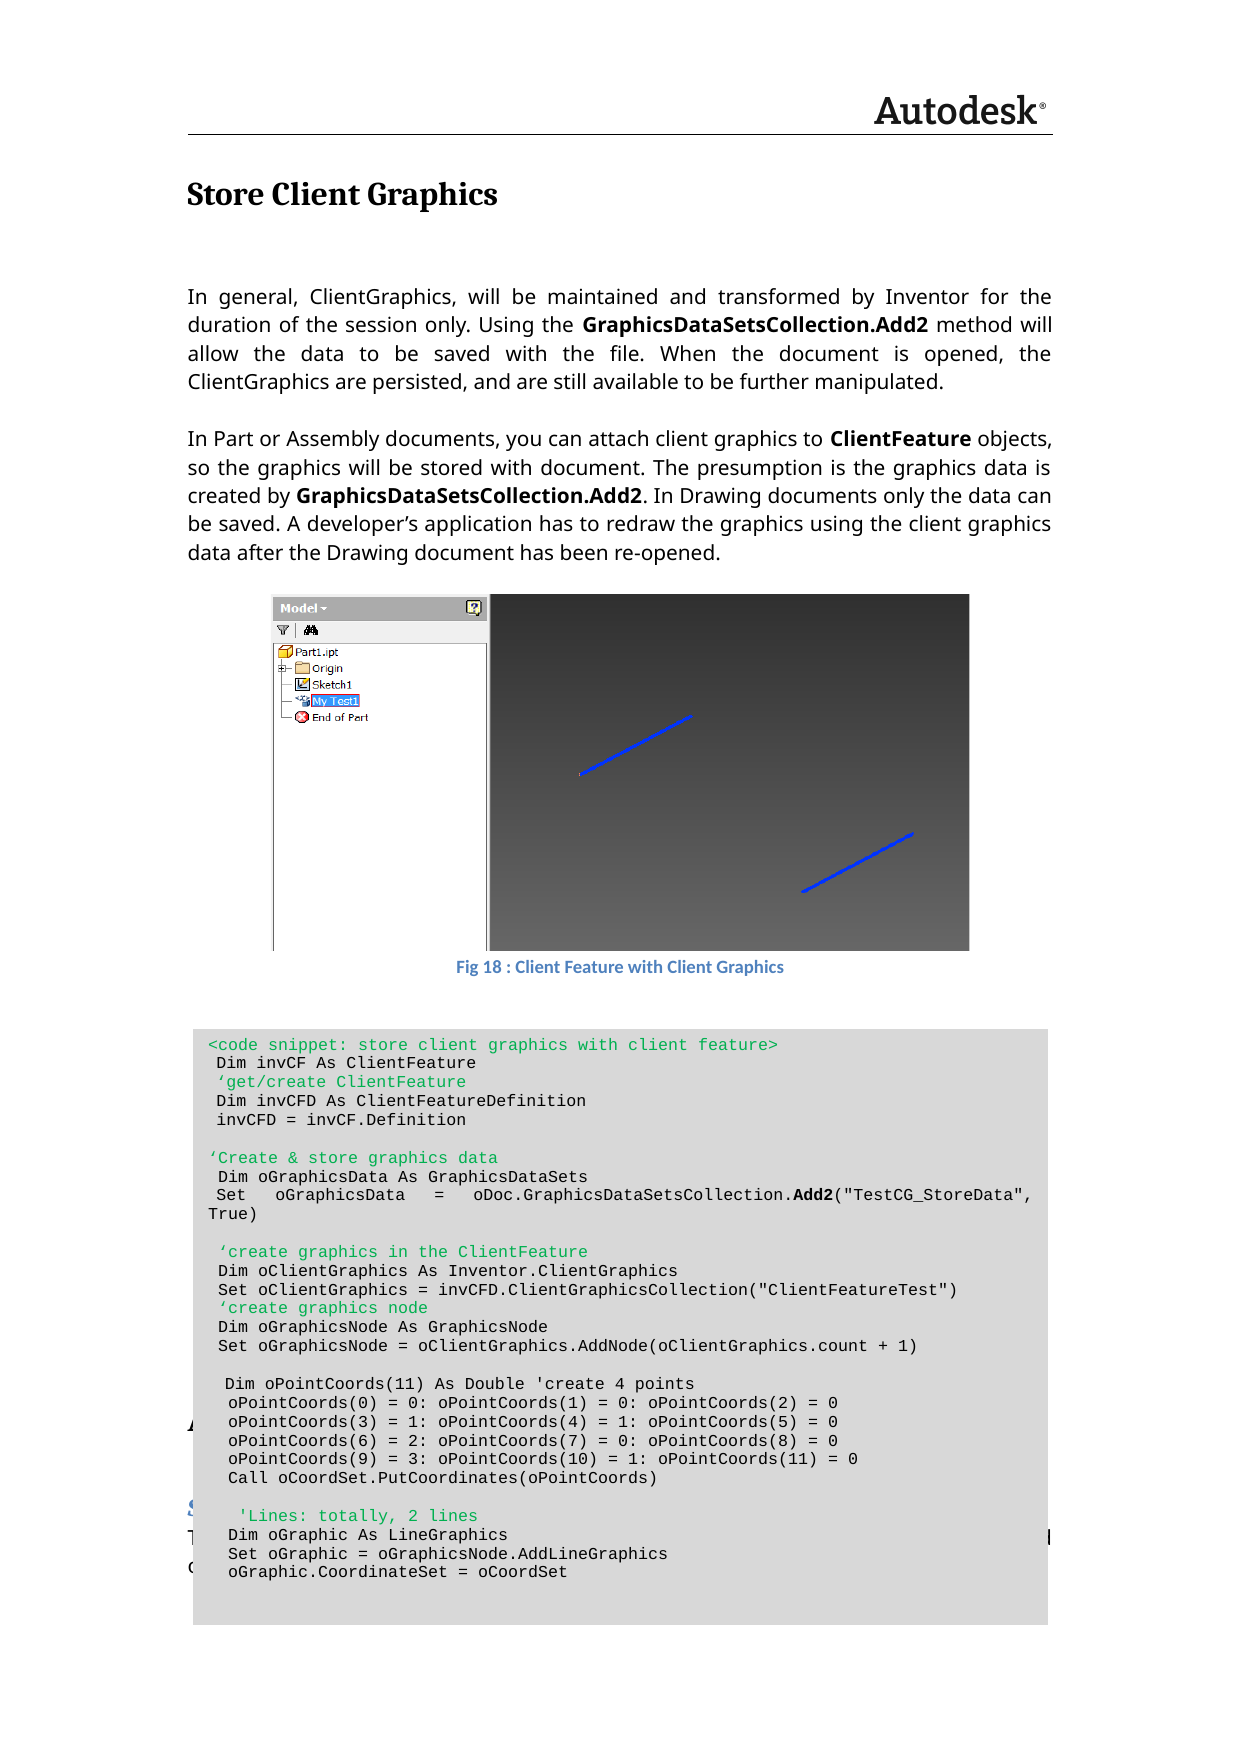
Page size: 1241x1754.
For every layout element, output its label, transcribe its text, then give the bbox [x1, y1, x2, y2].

text In general, ClientGraphics, will be maintained and transformed by Inventor for the duration of the session only. Using the GraphicsDataSetsCollection.Add2 method will allow the data to be saved with the file. When the document is opened, the ClientGraphics are persisted, and are still available to be further manipulated. [187, 282, 1053, 396]
subtitle Store Client Graphics [187, 162, 1053, 227]
text Fig 18 : Client Feature with Client Graphics [187, 951, 1053, 983]
picture [270, 594, 970, 951]
picture [862, 88, 1053, 132]
text In Part or Assembly documents, you can attach client graphics to ClientFeature objects, so the graphics will be stored with document. The presumption is the graphics data is created by GraphicsDataSetsCollection.Add2. In Drawing documents only the data can be saved. A developer’s application has to redraw the graphics using the client graphics data after the Drawing document has been re-opened. [187, 424, 1053, 566]
